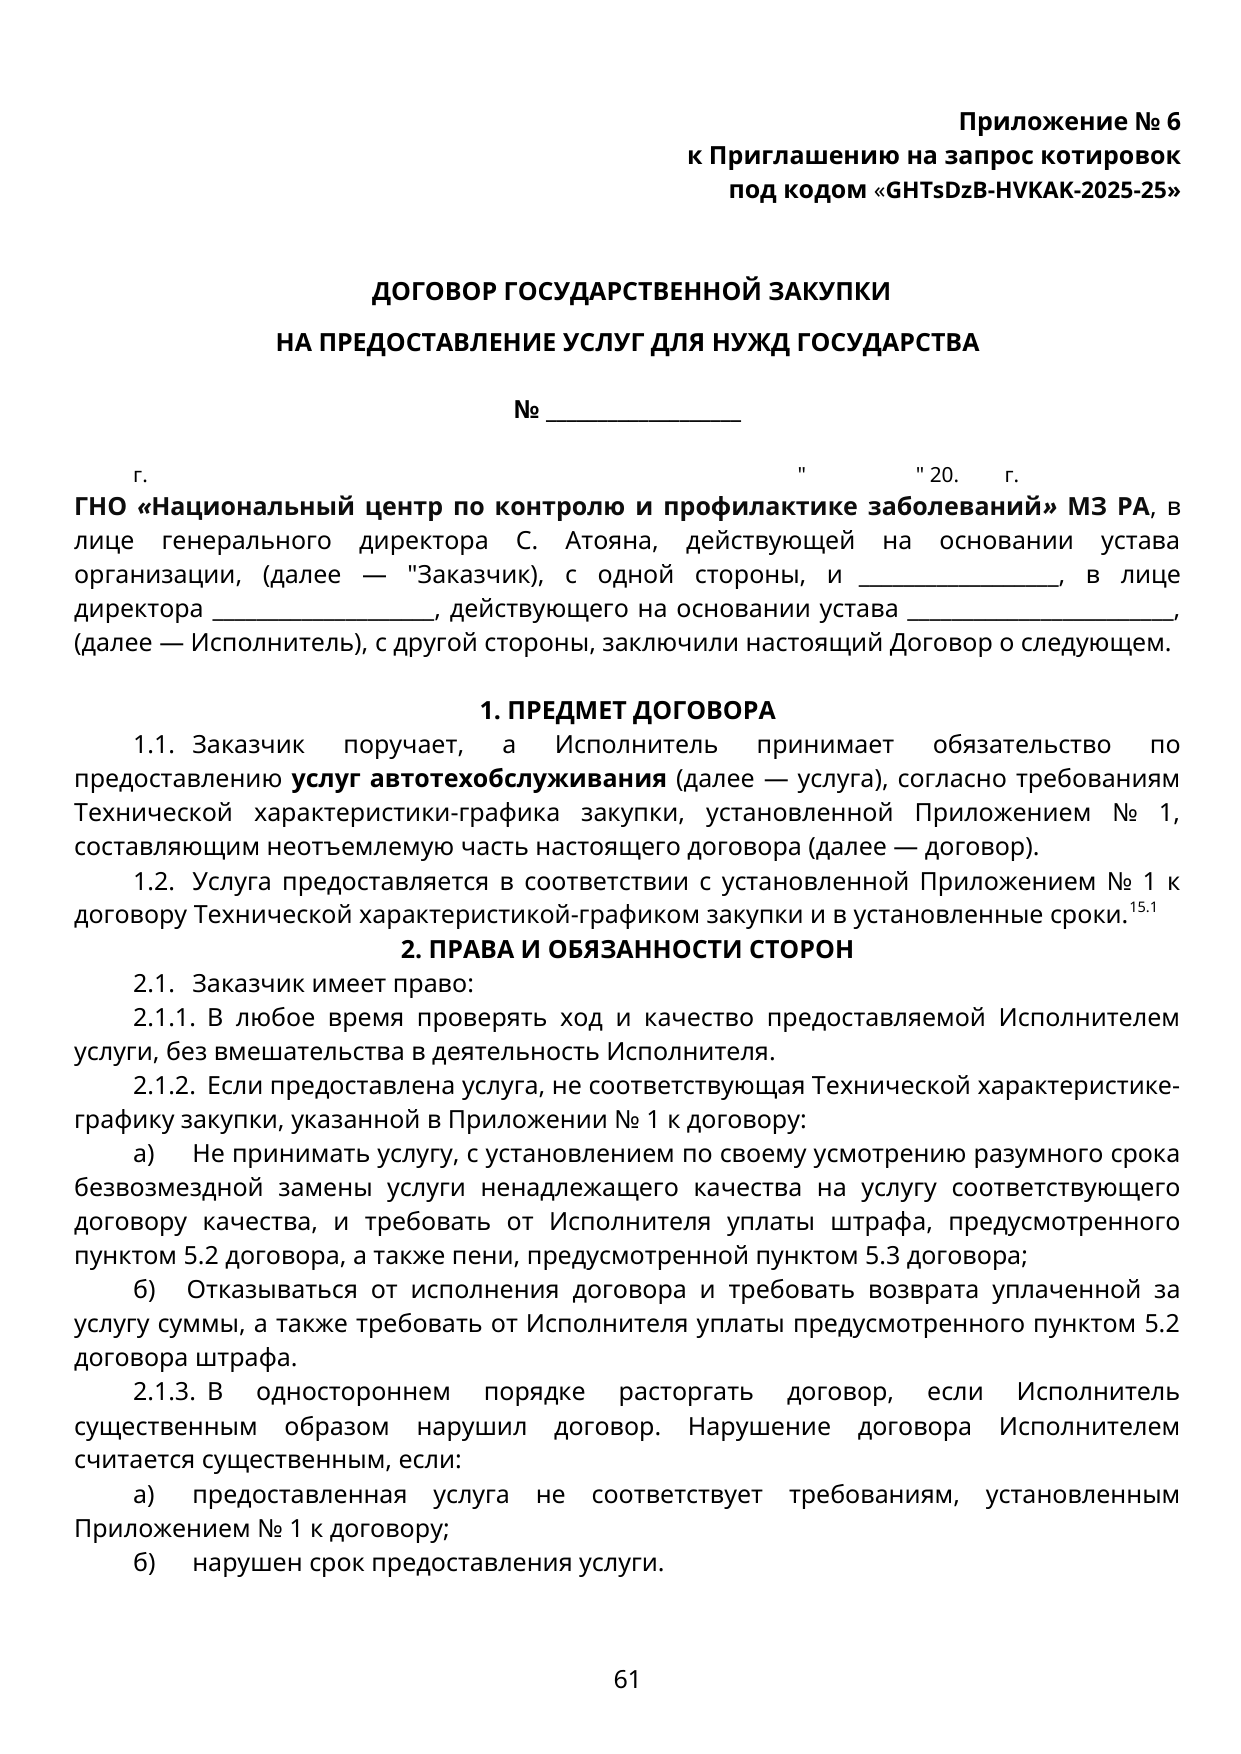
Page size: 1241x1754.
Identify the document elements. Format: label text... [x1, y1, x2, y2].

text б) Отказываться от исполнения договора и требовать возврата уплаченной за услугу суммы, а также требовать от Исполнителя уплаты предусмотренного пунктом 5.2 договора штрафа. [74, 1272, 1181, 1374]
text 1.1. Заказчик поручает, а Исполнитель принимает обязательство по предоставлению услуг автотехобслуживания (далее — услуга), согласно требованиям Технической характеристики-графика закупки, установленной Приложением № 1, составляющим неотъемлемую часть настоящего договора (далее — договор). [74, 727, 1181, 863]
text 2.1. Заказчик имеет право: [74, 965, 1181, 999]
text Приложение № 6 [74, 103, 1181, 137]
text к Приглашению на запрос котировок [74, 137, 1181, 172]
text 2.1.1. В любое время проверять ход и качество предоставляемой Исполнителем услуги, без вмешательства в деятельность Исполнителя. [74, 999, 1181, 1067]
text 1.2. Услуга предоставляется в соответствии с установленной Приложением № 1 к договору Технической характеристикой-графиком закупки и в установленные сроки.15.1 [74, 863, 1181, 931]
text ГНО «Национальный центр по контролю и профилактике заболеваний» МЗ РА, в лице генерального директора С. Атояна, действующей на основании устава организации, (далее — "Заказчик), с одной стороны, и __________________, в лице директора ____________________, действующего на основании устава ________________________, (далее — Исполнитель), с другой стороны, заключили настоящий Договор о следующем. [74, 488, 1181, 659]
text б) нарушен срок предоставления услуги. [74, 1544, 1181, 1578]
text а) Не принимать услугу, с установлением по своему усмотрению разумного срока безвозмездной замены услуги ненадлежащего качества на услугу соответствующего договору качества, и требовать от Исполнителя уплаты штрафа, предусмотренного пунктом 5.2 договора, а также пени, предусмотренной пунктом 5.3 договора; [74, 1136, 1181, 1272]
text 2. ПРАВА И ОБЯЗАННОСТИ СТОРОН [74, 931, 1181, 965]
text № ___________________ [74, 392, 1181, 426]
table_header " " 20. г. [546, 460, 1030, 488]
text под кодом «GHTsDzB-HVKAK-2025-25» [74, 172, 1181, 206]
text 1. ПРЕДМЕТ ДОГОВОРА [74, 693, 1181, 727]
text ДОГОВОР ГОСУДАРСТВЕННОЙ ЗАКУПКИ НА ПРЕДОСТАВЛЕНИЕ УСЛУГ ДЛЯ НУЖД ГОСУДАРСТВА [74, 273, 1181, 358]
table_header г. [63, 460, 546, 488]
text а) предоставленная услуга не соответствует требованиям, установленным Приложением № 1 к договору; [74, 1476, 1181, 1544]
text 2.1.3. В одностороннем порядке расторгать договор, если Исполнитель существенным образом нарушил договор. Нарушение договора Исполнителем считается существенным, если: [74, 1374, 1181, 1476]
text 2.1.2. Если предоставлена услуга, не соответствующая Технической характеристике-графику закупки, указанной в Приложении № 1 к договору: [74, 1067, 1181, 1136]
